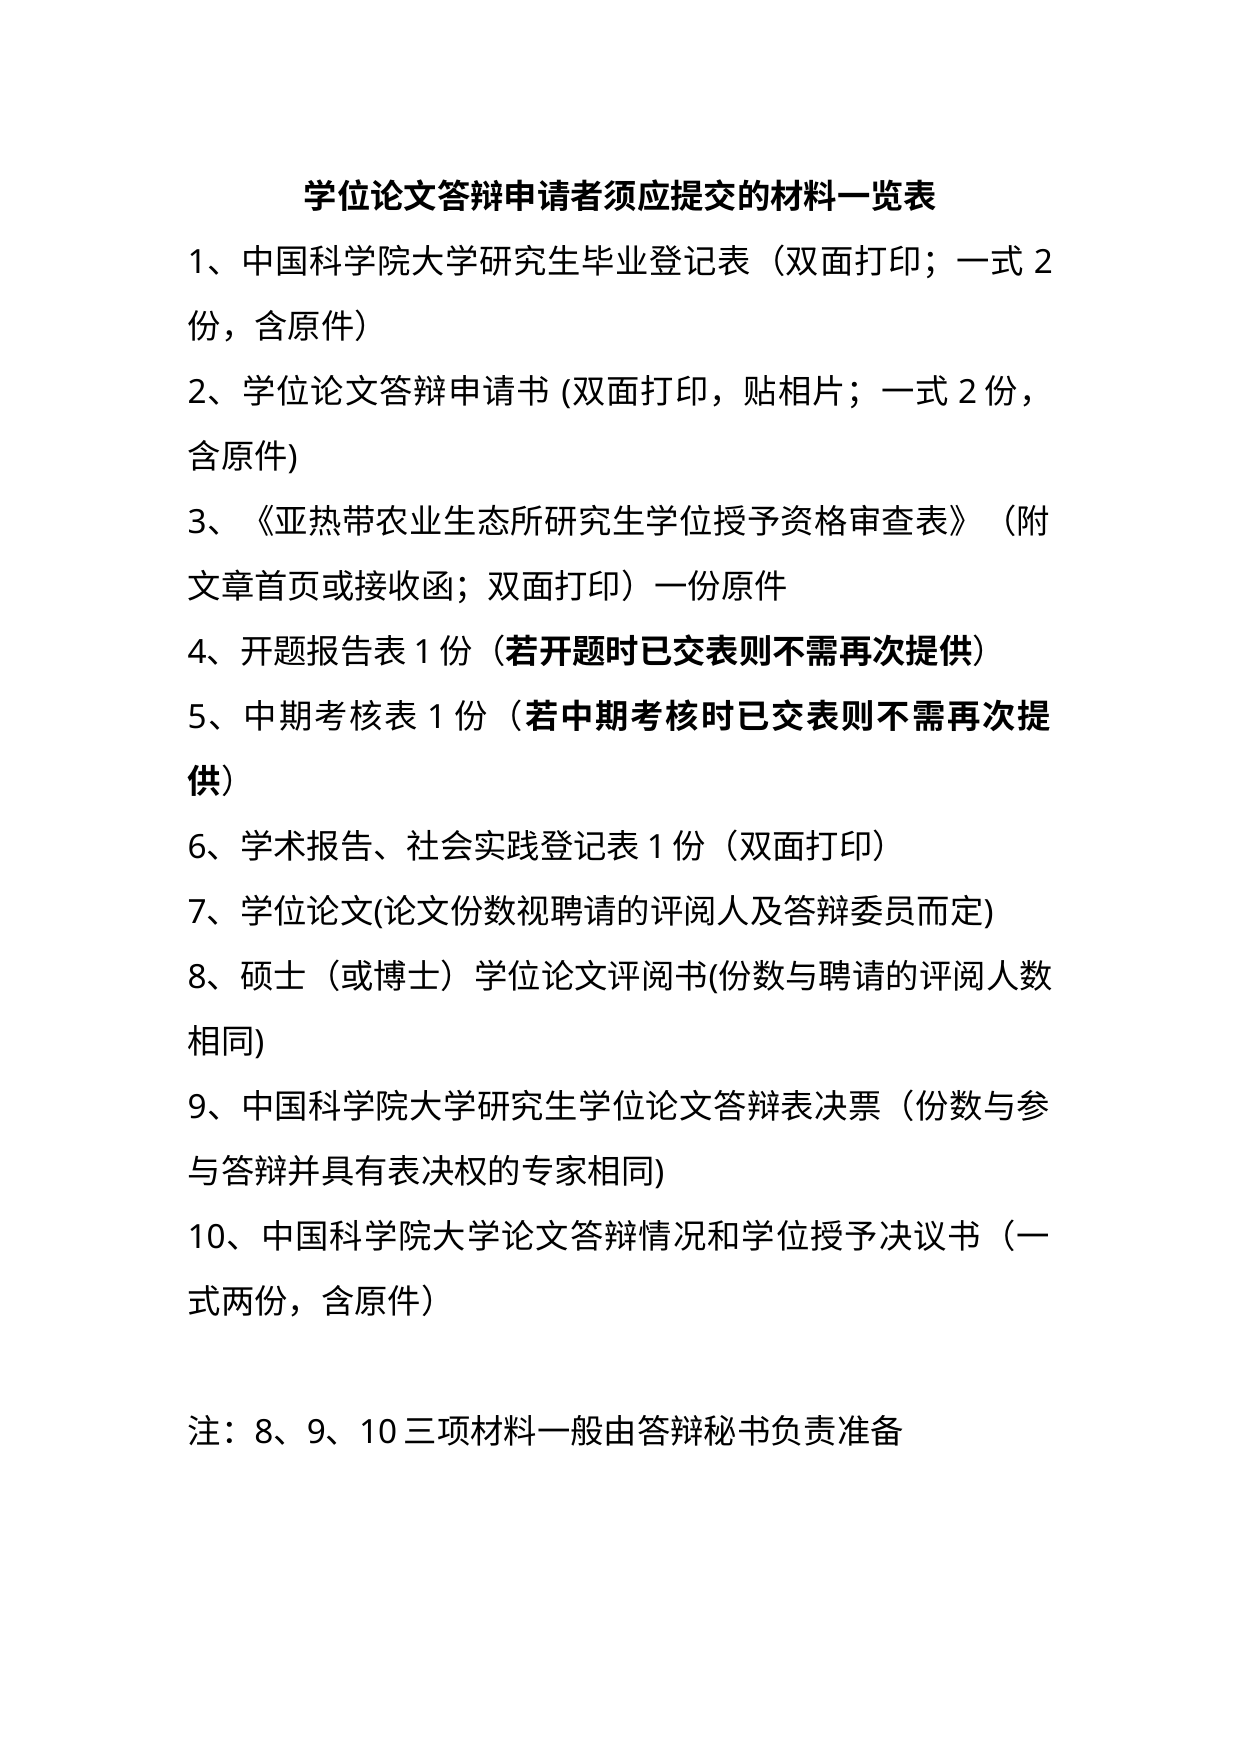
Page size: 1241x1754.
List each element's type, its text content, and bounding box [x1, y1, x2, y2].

text 4、开题报告表1份（若开题时已交表则不需再次提供） [187, 617, 1053, 682]
text 1、中国科学院大学研究生毕业登记表（双面打印；一式2份，含原件） [187, 227, 1053, 357]
text 10、中国科学院大学论文答辩情况和学位授予决议书（一式两份，含原件） [187, 1202, 1053, 1332]
text 2、学位论文答辩申请书 (双面打印，贴相片；一式2份，含原件) [187, 357, 1053, 487]
text 6、学术报告、社会实践登记表1份（双面打印） [187, 812, 1053, 877]
text 3、《亚热带农业生态所研究生学位授予资格审查表》（附文章首页或接收函；双面打印）一份原件 [187, 487, 1053, 617]
text 8、硕士（或博士）学位论文评阅书(份数与聘请的评阅人数相同) [187, 942, 1053, 1072]
text 5、中期考核表1份（若中期考核时已交表则不需再次提供） [187, 682, 1053, 812]
text 9、中国科学院大学研究生学位论文答辩表决票（份数与参与答辩并具有表决权的专家相同) [187, 1072, 1053, 1202]
text 学位论文答辩申请者须应提交的材料一览表 [187, 162, 1053, 227]
text 7、学位论文(论文份数视聘请的评阅人及答辩委员而定) [187, 877, 1053, 942]
text 注：8、9、10三项材料一般由答辩秘书负责准备 [187, 1397, 1053, 1462]
